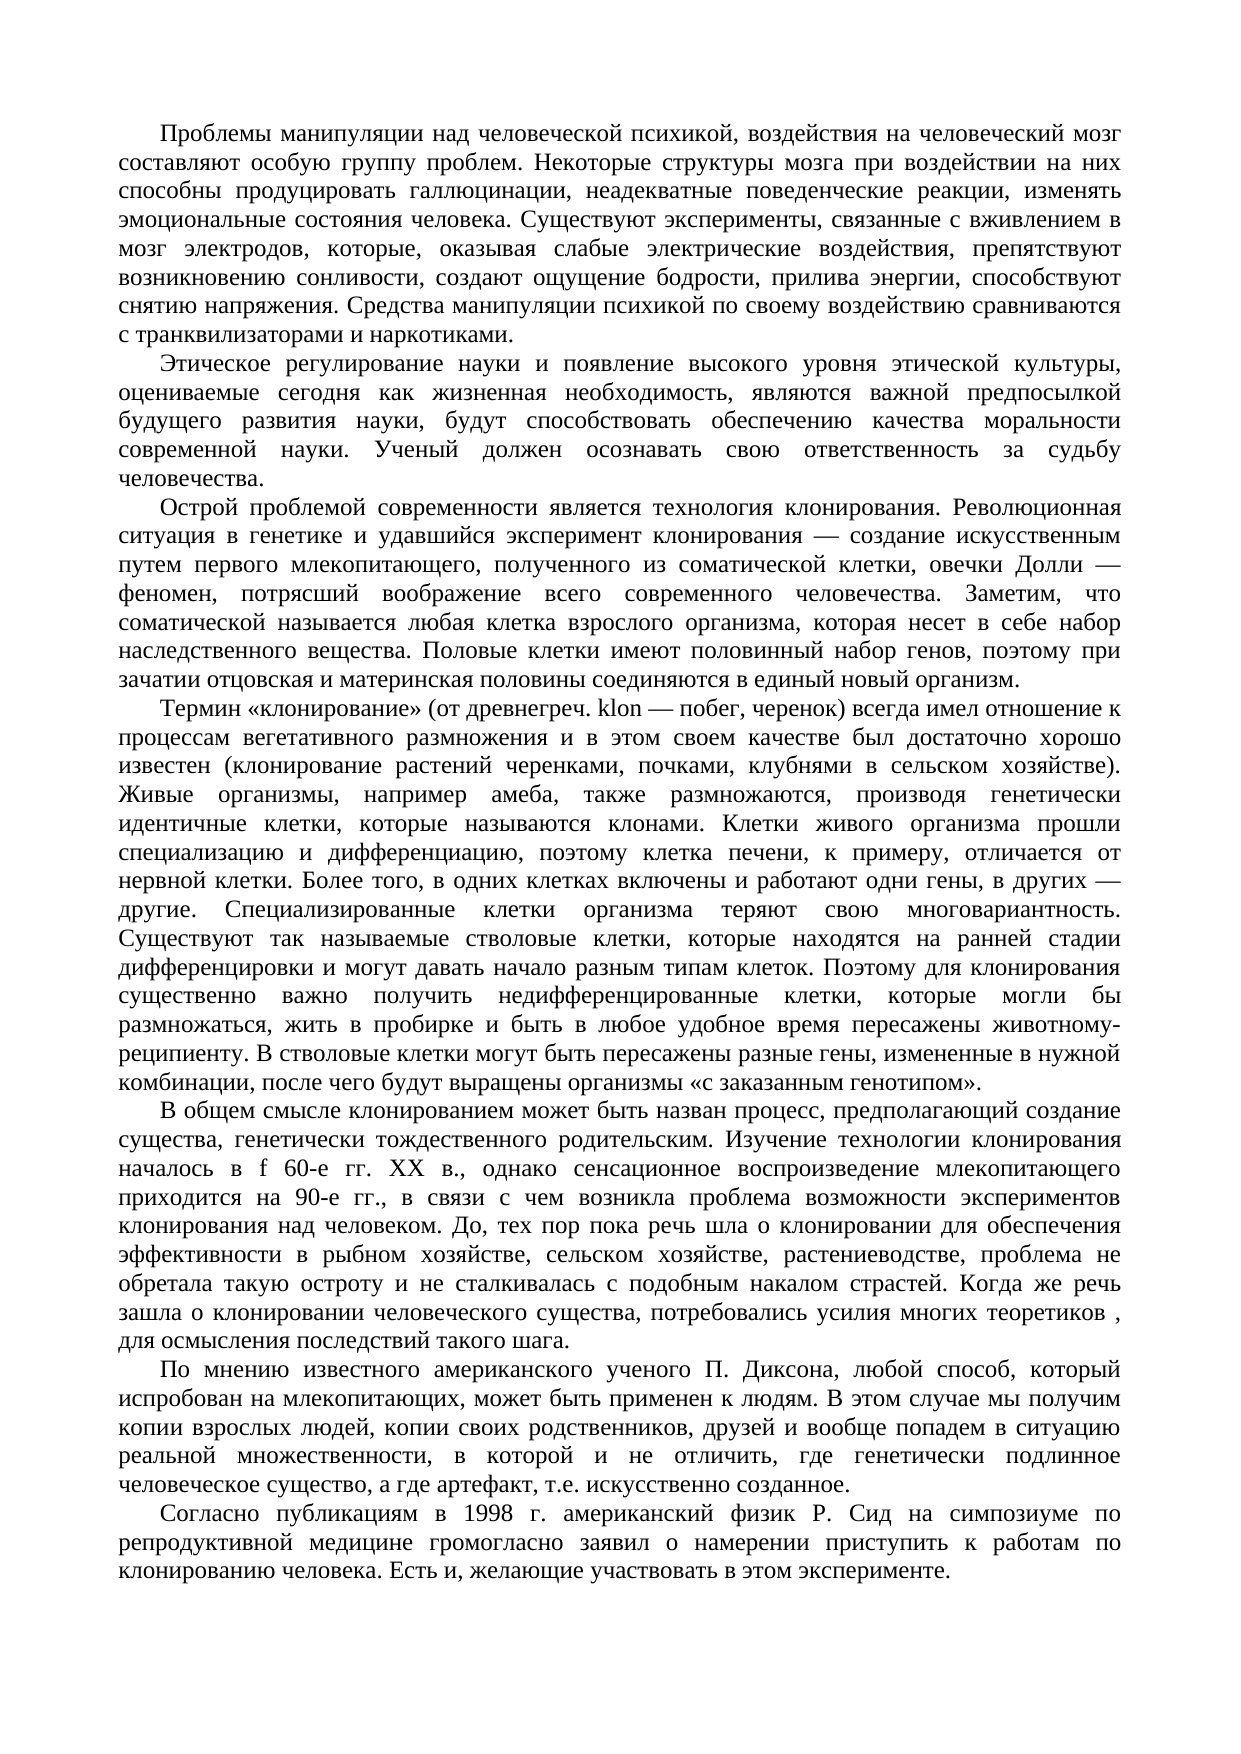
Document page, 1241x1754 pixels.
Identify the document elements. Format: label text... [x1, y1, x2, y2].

text Этическое регулирование науки и появление высокого уровня этической культуры, оцениваемые сегодня как жизненная необходимость, являются важной предпосылкой будущего развития науки, будут способствовать обеспечению качества моральности современной науки. Ученый должен осознавать свою ответственность за судьбу человечества. [118, 348, 1122, 492]
text По мнению известного американского ученого П. Диксона, любой способ, который испробован на млекопитающих, может быть применен к людям. В этом случае мы получим копии взрослых людей, копии своих родственников, друзей и вообще попадем в ситуацию реальной множественности, в которой и не отличить, где генетически подлинное человеческое существо, а где артефакт, т.е. искусственно созданное. [118, 1354, 1122, 1498]
text Острой проблемой современности является технология клонирования. Революционная ситуация в генетике и удавшийся эксперимент клонирования — создание искусственным путем первого млекопитающего, полученного из соматической клетки, овечки Долли — феномен, потрясший воображение всего современного человечества. Заметим, что соматической называется любая клетка взрослого организма, которая несет в себе набор наследственного вещества. Половые клетки имеют половинный набор генов, поэтому при зачатии отцовская и материнская половины соединяются в единый новый организм. [118, 492, 1122, 693]
text Термин «клонирование» (от древнегреч. klon — побег, черенок) всегда имел отношение к процессам вегетативного размножения и в этом своем качестве был достаточно хорошо известен (клонирование растений черенками, почками, клубнями в сельском хозяйстве). Живые организмы, например амеба, также размножаются, производя генетически идентичные клетки, которые называются клонами. Клетки живого организма прошли специализацию и дифференциацию, поэтому клетка печени, к примеру, отличается от нервной клетки. Более того, в одних клетках включены и работают одни гены, в других — другие. Специализированные клетки организма теряют свою многовариантность. Существуют так называемые стволовые клетки, которые находятся на ранней стадии дифференцировки и могут давать начало разным типам клеток. Поэтому для клонирования существенно важно получить недифференцированные клетки, которые могли бы размножаться, жить в пробирке и быть в любое удобное время пересажены животному-реципиенту. В стволовые клетки могут быть пересажены разные гены, измененные в нужной комбинации, после чего будут выращены организмы «с заказанным генотипом». [118, 693, 1122, 1096]
text Проблемы манипуляции над человеческой психикой, воздействия на человеческий мозг составляют особую группу проблем. Некоторые структуры мозга при воздействии на них способны продуцировать галлюцинации, неадекватные поведенческие реакции, изменять эмоциональные состояния человека. Существуют эксперименты, связанные с вживлением в мозг электродов, которые, оказывая слабые электрические воздействия, препятствуют возникновению сонливости, создают ощущение бодрости, прилива энергии, способствуют снятию напряжения. Средства манипуляции психикой по своему воздействию сравниваются с транквилизаторами и наркотиками. [118, 118, 1122, 348]
text Согласно публикациям в . американский физик Р. Сид на симпозиуме по репродуктивной медицине громогласно заявил о намерении приступить к работам по клонированию человека. Есть и, желающие участвовать в этом эксперименте. [118, 1498, 1122, 1584]
text В общем смысле клонированием может быть назван процесс, предполагающий создание существа, генетически тождественного родительским. Изучение технологии клонирования началось в f 60-е гг. XX в., однако сенсационное воспроизведение млекопитающего приходится на 90-е гг., в связи с чем возникла проблема возможности экспериментов клонирования над человеком. До, тех пор пока речь шла о клонировании для обеспечения эффективности в рыбном хозяйстве, сельском хозяйстве, растениеводстве, проблема не обретала такую остроту и не сталкивалась с подобным накалом страстей. Когда же речь зашла о клонировании человеческого существа, потребовались усилия многих теоретиков , для осмысления последствий такого шага. [118, 1096, 1122, 1354]
